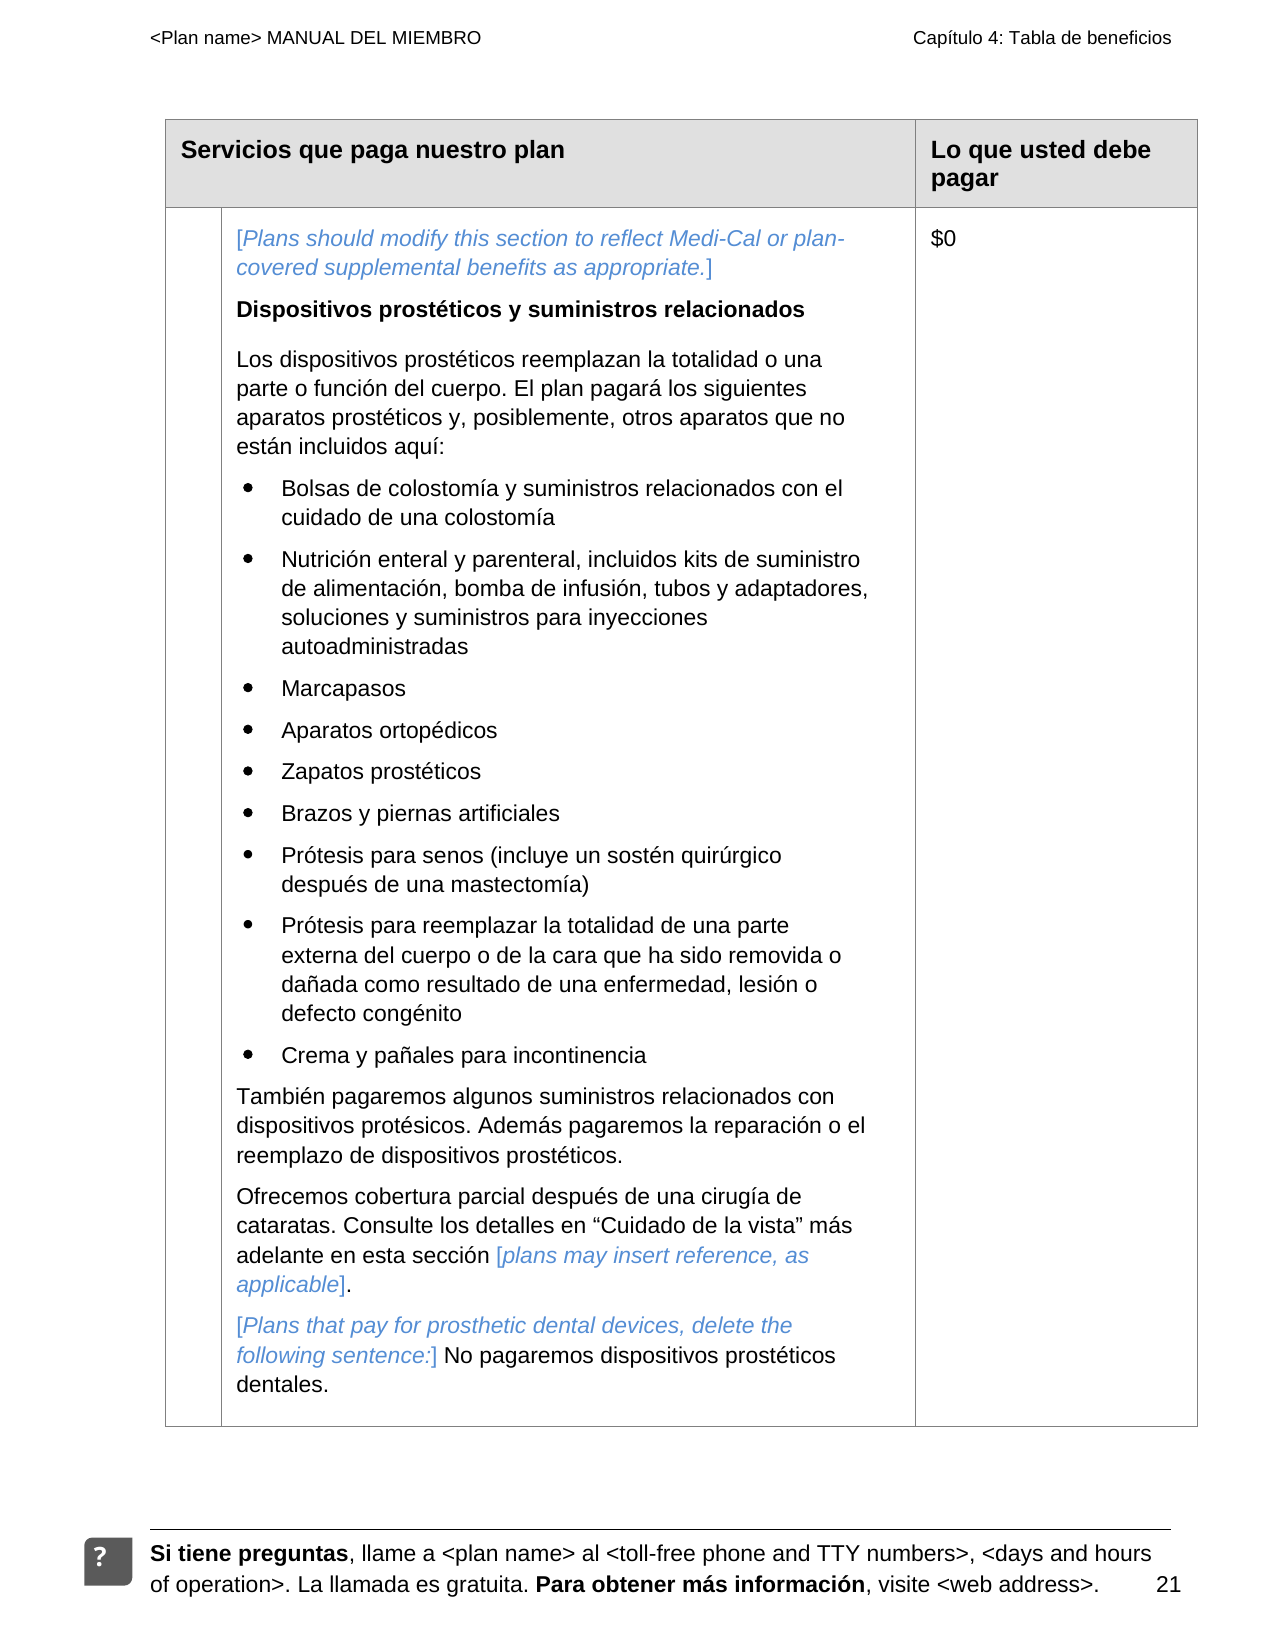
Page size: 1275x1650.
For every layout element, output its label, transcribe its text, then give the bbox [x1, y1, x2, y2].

table_header Lo que usted debe pagar [916, 120, 1197, 207]
table_header Servicios que paga nuestro plan [166, 120, 915, 207]
table_cell $0 [916, 208, 1197, 1426]
table_cell [Plans should modify this section to reflect Medi-Cal or plan-covered supplemental benefits as appropriate.] Dispositivos prostéticos y suministros relacionados Los dispositivos prostéticos reemplazan la totalidad o una parte o función del cuerpo. El plan pagará los siguientes aparatos prostéticos y, posiblemente, otros aparatos que no están incluidos aquí: Bolsas de colostomía y suministros relacionados con el cuidado de una colostomía Nutrición enteral y parenteral, incluidos kits de suministro de alimentación, bomba de infusión, tubos y adaptadores, soluciones y suministros para inyecciones autoadministradas Marcapasos Aparatos ortopédicos Zapatos prostéticos Brazos y piernas artificiales Prótesis para senos (incluye un sostén quirúrgico después de una mastectomía) Prótesis para reemplazar la totalidad de una parte externa del cuerpo o de la cara que ha sido removida o dañada como resultado de una enfermedad, lesión o defecto congénito Crema y pañales para incontinencia También pagaremos algunos suministros relacionados con dispositivos protésicos. Además pagaremos la reparación o el reemplazo de dispositivos prostéticos. Ofrecemos cobertura parcial después de una cirugía de cataratas. Consulte los detalles en “Cuidado de la vista” más adelante en esta sección [plans may insert reference, as applicable]. [Plans that pay for prosthetic dental devices, delete the following sentence:] No pagaremos dispositivos prostéticos dentales. [222, 208, 915, 1426]
table_cell [166, 208, 221, 1426]
